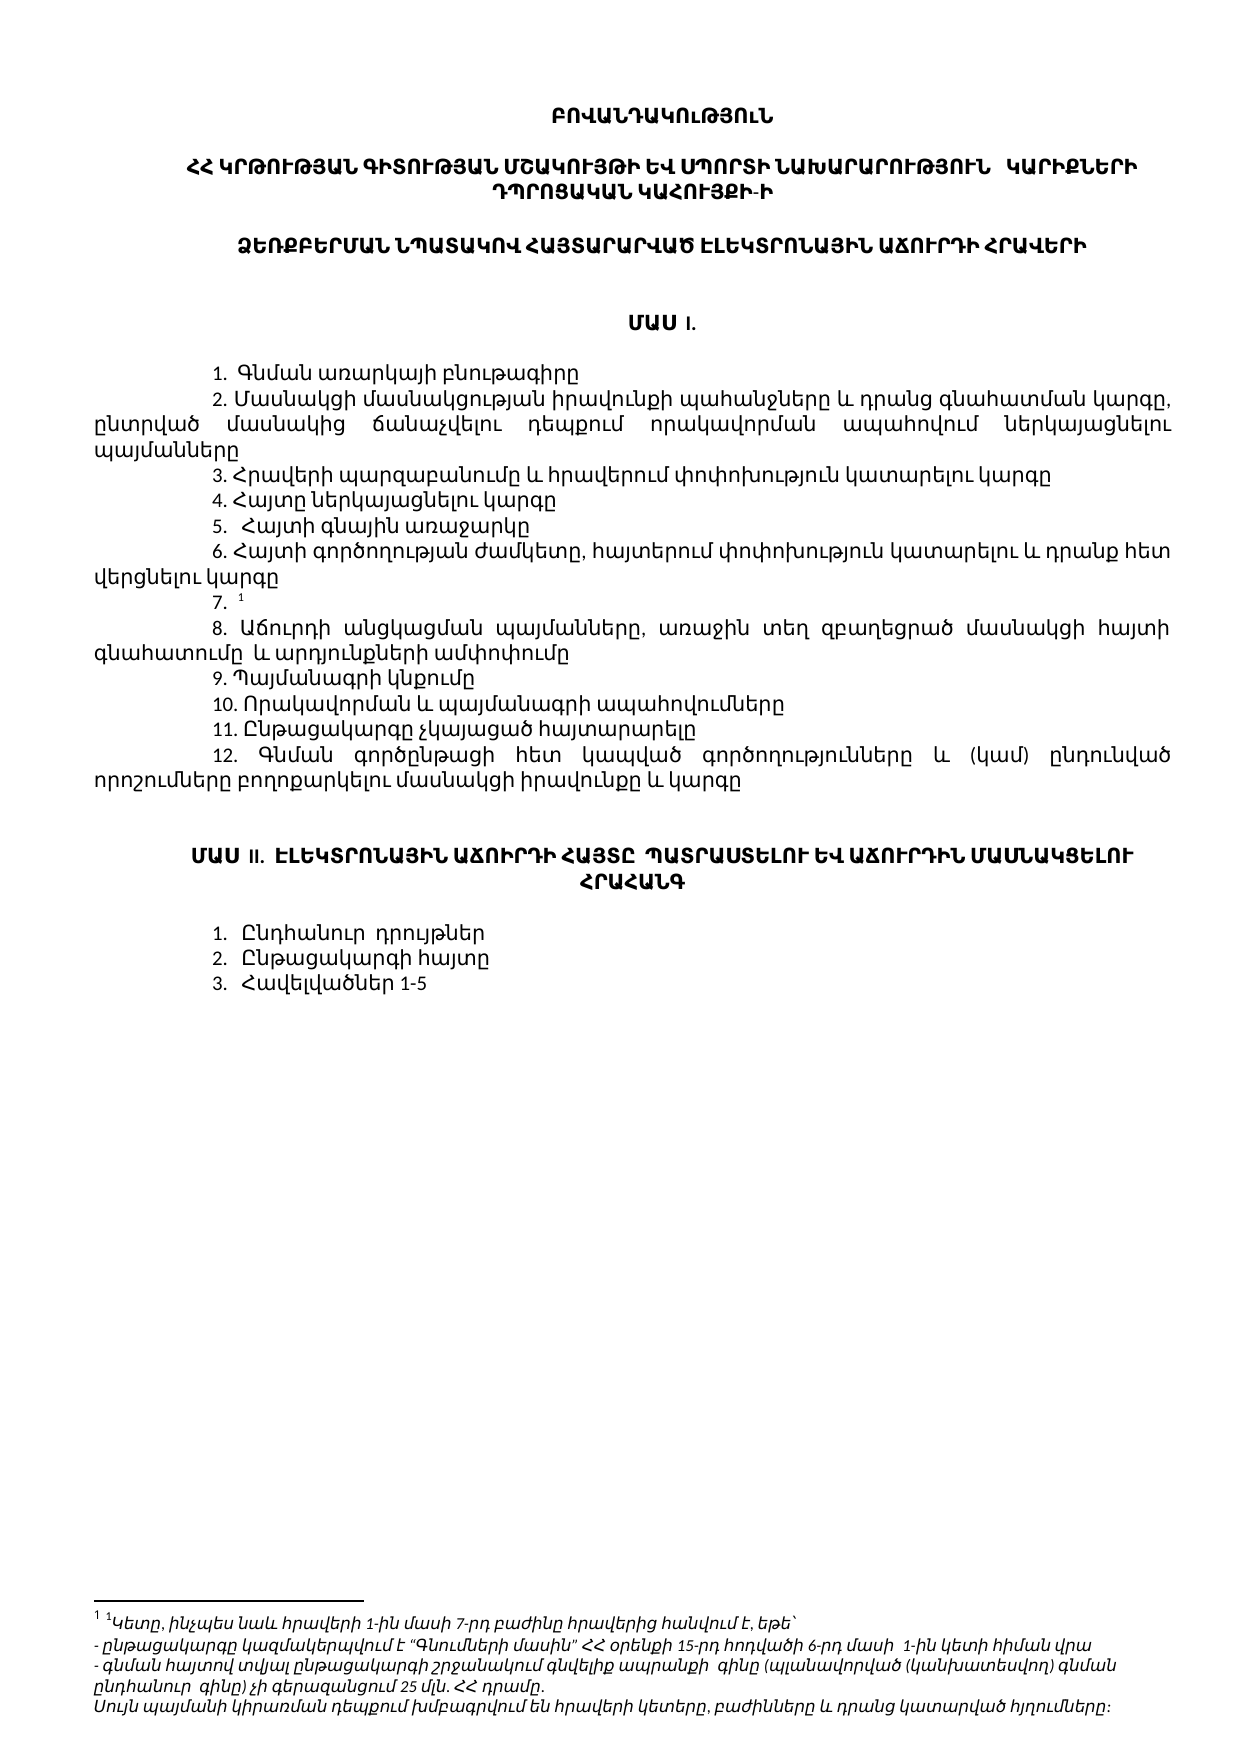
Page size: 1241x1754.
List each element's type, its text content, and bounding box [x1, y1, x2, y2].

text 9. Պայմանագրի կնքումը [94, 666, 1171, 691]
text 8. Աճուրդի անցկացման պայմանները, առաջին տեղ զբաղեցրած մասնակցի հայտի գնահատումը և արդյունքների ամփոփումը [94, 615, 1171, 666]
text 1. Ընդհանուր դրույթներ [94, 920, 1171, 945]
text 1. Գնման առարկայի բնութագիրը [94, 361, 1171, 386]
text ԲՈՎԱՆԴԱԿՈւԹՅՈւՆ [94, 103, 1171, 128]
text 12. Գնման գործընթացի հետ կապված գործողությունները և (կամ) ընդունված որոշումները բողոքարկելու մասնակցի իրավունքը և կարգը [94, 742, 1171, 793]
text 7. 1 [94, 589, 1171, 615]
text 4. Հայտը ներկայացնելու կարգը [94, 488, 1171, 513]
text 10. Որակավորման և պայմանագրի ապահովումները [94, 691, 1171, 716]
text 3. Հավելվածներ 1-5 [94, 971, 1171, 996]
text 2. Մասնակցի մասնակցության իրավունքի պահանջները և դրանց գնահատման կարգը, ընտրված մասնակից ճանաչվելու դեպքում որակավորման ապահովում ներկայացնելու պայմանները [94, 386, 1171, 462]
text 11. Ընթացակարգը չկայացած հայտարարելը [94, 716, 1171, 742]
text 3. Հրավերի պարզաբանումը և հրավերում փոփոխություն կատարելու կարգը [94, 462, 1171, 488]
text ՁԵՌՔԲԵՐՄԱՆ ՆՊԱՏԱԿՈՎ ՀԱՅՏԱՐԱՐՎԱԾ ԷԼԵԿՏՐՈՆԱՅԻՆ ԱՃՈՒՐԴԻ ՀՐԱՎԵՐԻ [94, 233, 1171, 259]
text 6. Հայտի գործողության ժամկետը, հայտերում փոփոխություն կատարելու և դրանք հետ վերցնելու կարգը [94, 538, 1171, 589]
text 2. Ընթացակարգի հայտը [94, 945, 1171, 971]
text ՄԱՍ II. ԷԼԵԿՏՐՈՆԱՅԻՆ ԱՃՈԻՐԴԻ ՀԱՅՏԸ ՊԱՏՐԱՍՏԵԼՈՒ ԵՎ ԱՃՈՒՐԴԻՆ ՄԱՍՆԱԿՑԵԼՈՒ ՀՐԱՀԱՆԳ [94, 843, 1171, 894]
text ՀՀ ԿՐԹՈՒԹՅԱՆ ԳԻՏՈՒԹՅԱՆ ՄՇԱԿՈՒՅԹԻ ԵՎ ՍՊՈՐՏԻ ՆԱԽԱՐԱՐՈՒԹՅՈՒՆ ԿԱՐԻՔՆԵՐԻ ԴՊՐՈՑԱԿԱՆ ԿԱՀՈՒՅՔԻ-Ի [94, 154, 1171, 205]
text 5. Հայտի գնային առաջարկը [94, 513, 1171, 538]
text ՄԱՍ I. [94, 310, 1171, 335]
